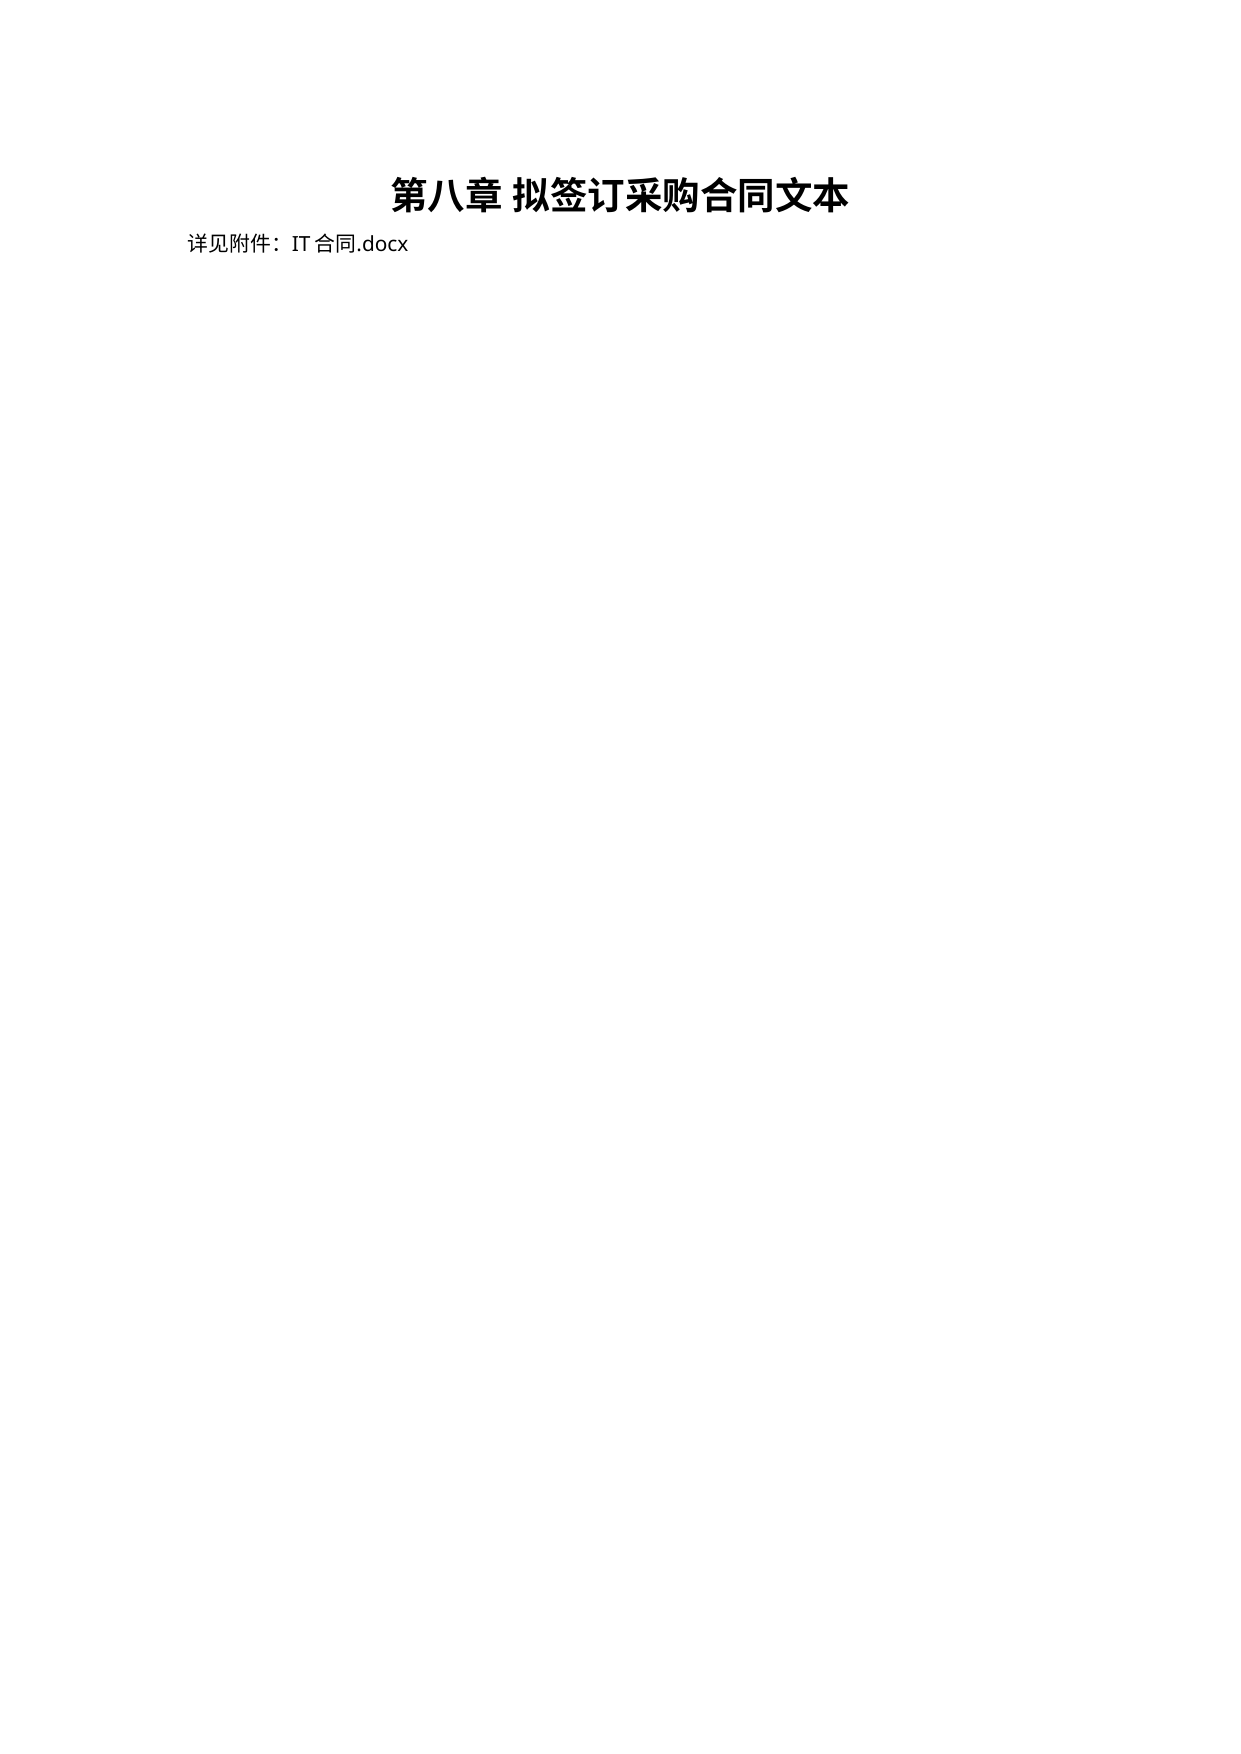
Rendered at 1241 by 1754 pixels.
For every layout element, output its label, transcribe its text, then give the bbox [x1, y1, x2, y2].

text 第八章 拟签订采购合同文本 [187, 162, 1053, 227]
text 详见附件：IT合同.docx [187, 227, 1053, 259]
